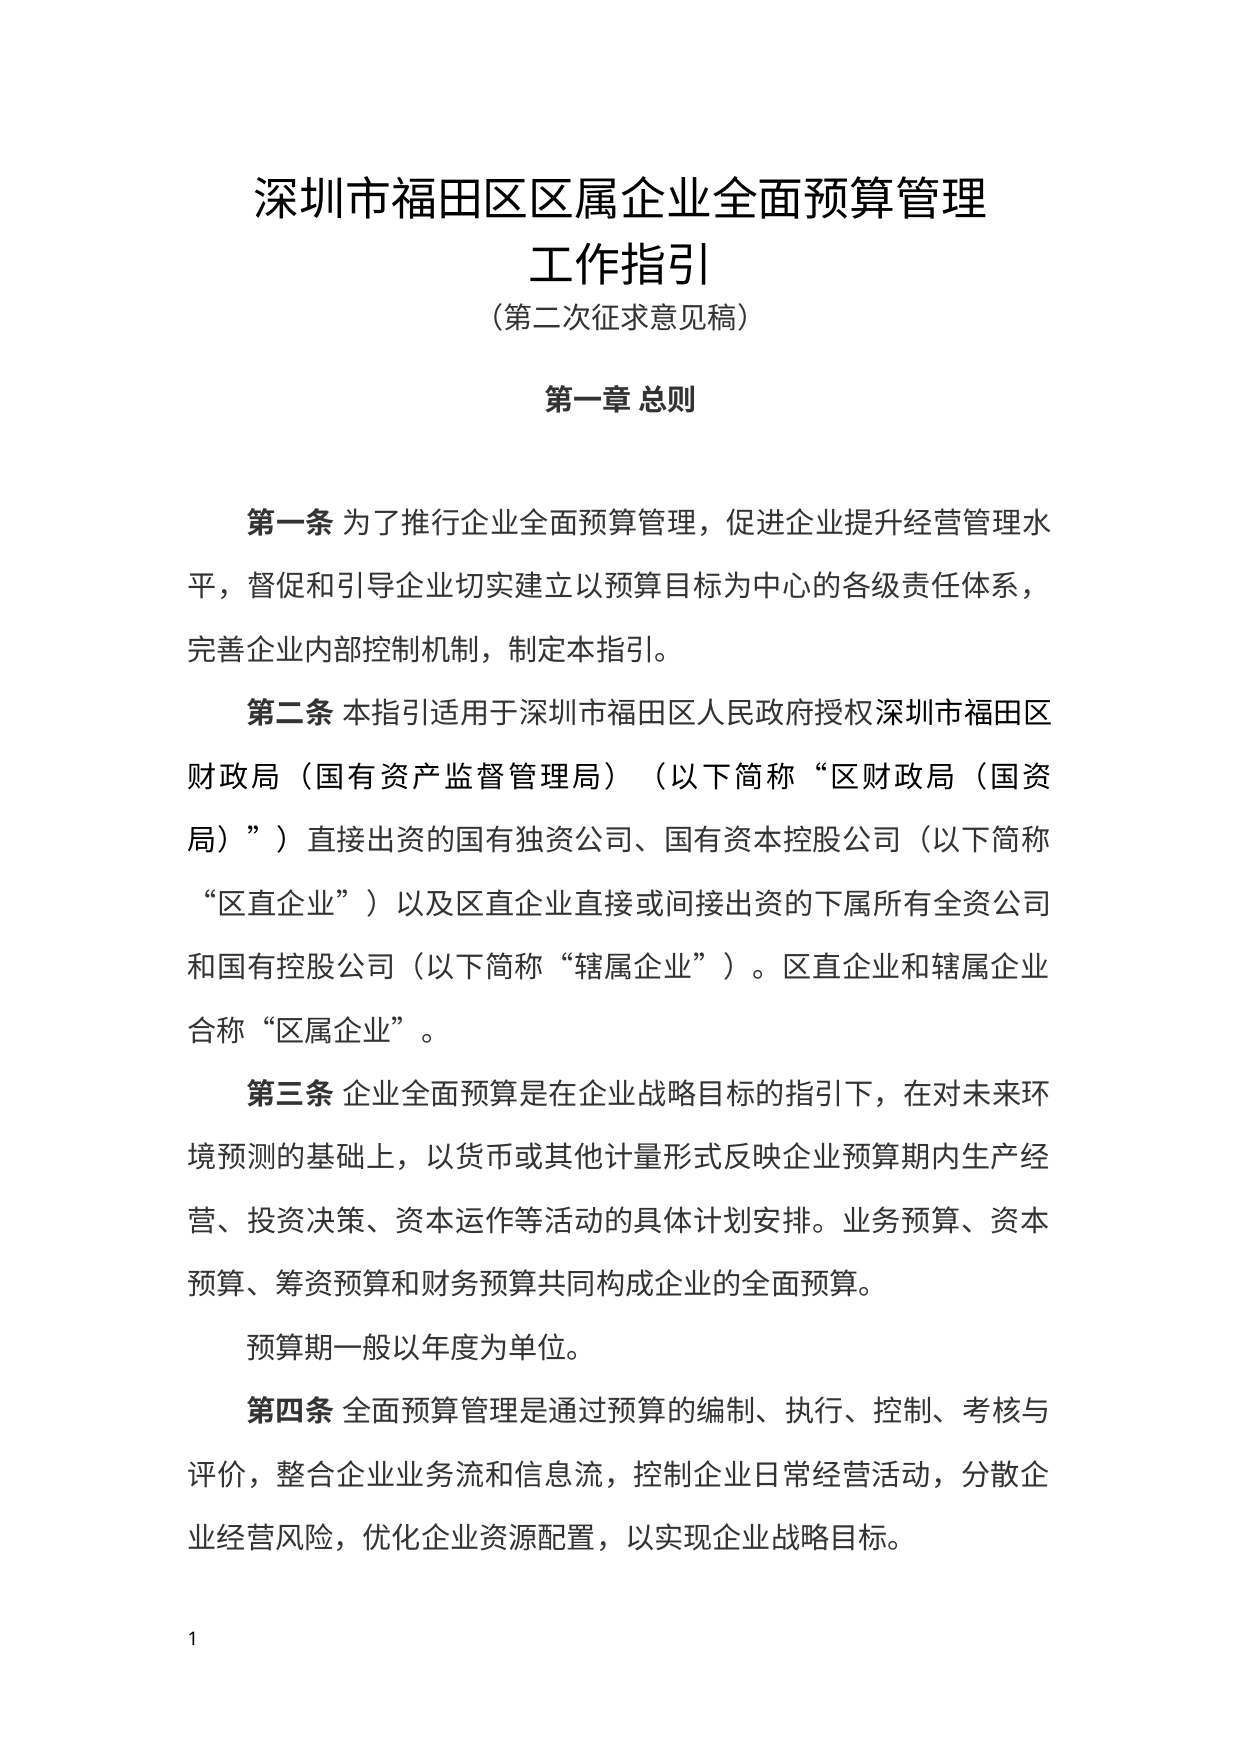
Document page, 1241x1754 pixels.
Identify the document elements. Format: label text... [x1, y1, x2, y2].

text 工作指引 [187, 228, 1053, 295]
text 第三条 企业全面预算是在企业战略目标的指引下，在对未来环境预测的基础上，以货币或其他计量形式反映企业预算期内生产经营、投资决策、资本运作等活动的具体计划安排。业务预算、资本预算、筹资预算和财务预算共同构成企业的全面预算。 [187, 1071, 1053, 1303]
text 第四条 全面预算管理是通过预算的编制、执行、控制、考核与评价，整合企业业务流和信息流，控制企业日常经营活动，分散企业经营风险，优化企业资源配置，以实现企业战略目标。 [187, 1388, 1053, 1557]
text 深圳市福田区区属企业全面预算管理 [187, 162, 1053, 228]
text 第二条 本指引适用于深圳市福田区人民政府授权深圳市福田区财政局（国有资产监督管理局）（以下简称“区财政局（国资局）”）直接出资的国有独资公司、国有资本控股公司（以下简称“区直企业”）以及区直企业直接或间接出资的下属所有全资公司和国有控股公司（以下简称“辖属企业”）。区直企业和辖属企业合称“区属企业”。 [187, 690, 1053, 1049]
text 第一章 总则 [187, 377, 1053, 419]
text （第二次征求意见稿） [187, 295, 1053, 337]
text 第一条 为了推行企业全面预算管理，促进企业提升经营管理水平，督促和引导企业切实建立以预算目标为中心的各级责任体系，完善企业内部控制机制，制定本指引。 [187, 499, 1053, 669]
text 预算期一般以年度为单位。 [187, 1324, 1053, 1367]
